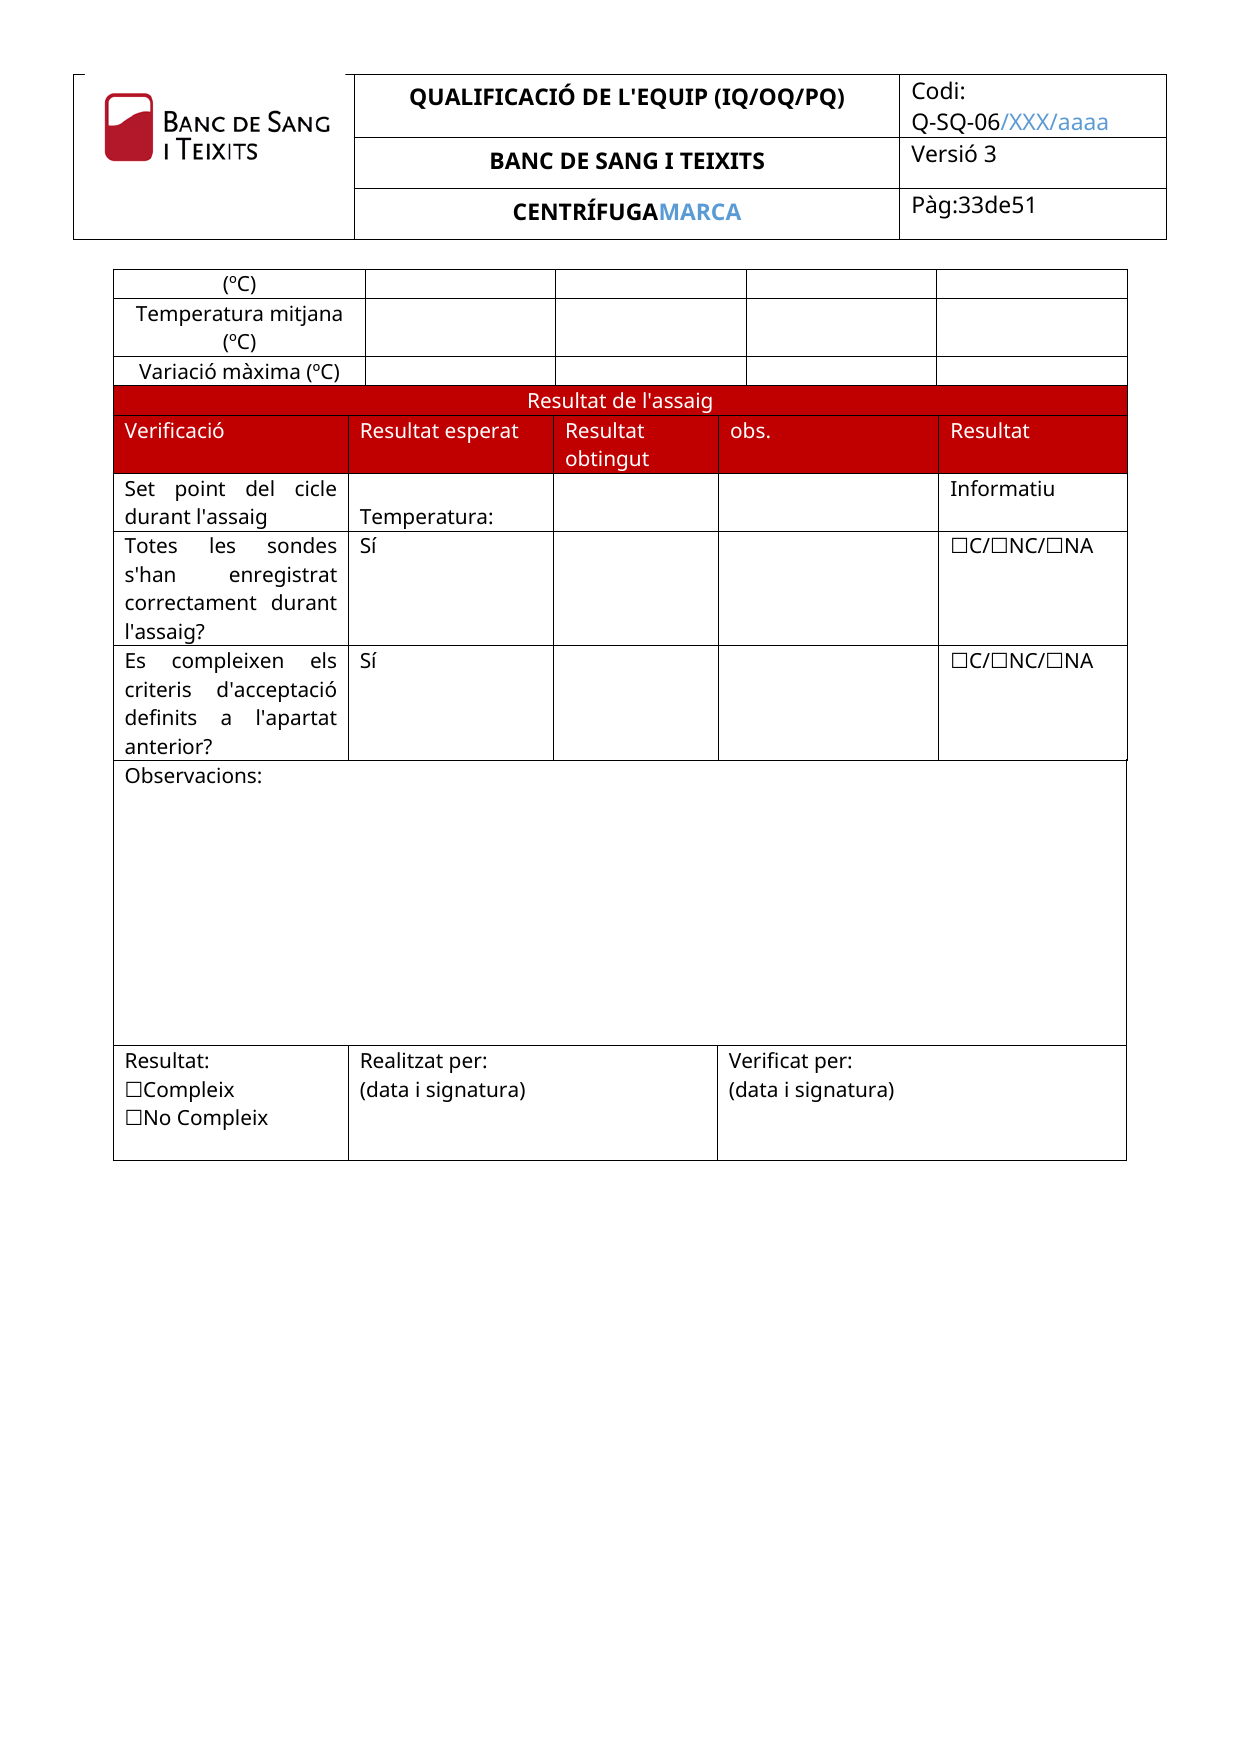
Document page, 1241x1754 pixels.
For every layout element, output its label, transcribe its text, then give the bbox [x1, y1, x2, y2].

table_cell [937, 270, 1127, 298]
table_cell [556, 299, 746, 356]
table_cell [747, 357, 936, 385]
table_cell Sí [349, 646, 553, 760]
table_cell Set point del cicle durant l'assaig [114, 474, 348, 531]
table_cell C/NC/NA [939, 646, 1127, 760]
table_cell Informatiu [939, 474, 1127, 531]
table_cell Totes les sondes s'han enregistrat correctament durant l'assaig? [114, 532, 348, 645]
table_cell C/NC/NA [939, 532, 1127, 645]
table_cell Es compleixen els criteris d'acceptació definits a l'apartat anterior? [114, 646, 348, 760]
table_cell Temperatura mitjana (ºC) [114, 299, 365, 356]
picture [84, 74, 346, 178]
table_cell Observacions: [114, 761, 1126, 1045]
table_cell Temperatura: [349, 474, 553, 531]
table_cell Realitzat per: (data i signatura) [349, 1046, 717, 1160]
table_cell [747, 270, 936, 298]
table_cell [937, 357, 1127, 385]
table_cell Resultat [939, 416, 1127, 473]
table_cell Resultat esperat [349, 416, 553, 473]
table_cell Resultat obtingut [554, 416, 718, 473]
table_cell Resultat: Compleix No Compleix [114, 1046, 348, 1160]
table_cell [747, 299, 936, 356]
table_cell [556, 270, 746, 298]
table_cell Sí [349, 532, 553, 645]
table_cell Verificat per: (data i signatura) [718, 1046, 1126, 1160]
table_cell Temperatura màxima (ºC) [114, 270, 365, 298]
table_cell Verificació [114, 416, 348, 473]
table_cell Variació màxima (ºC) [114, 357, 365, 385]
table_cell [937, 299, 1127, 356]
table_cell Resultat de l'assaig [114, 386, 1127, 415]
table_cell obs. [719, 416, 938, 473]
table_cell [556, 357, 746, 385]
